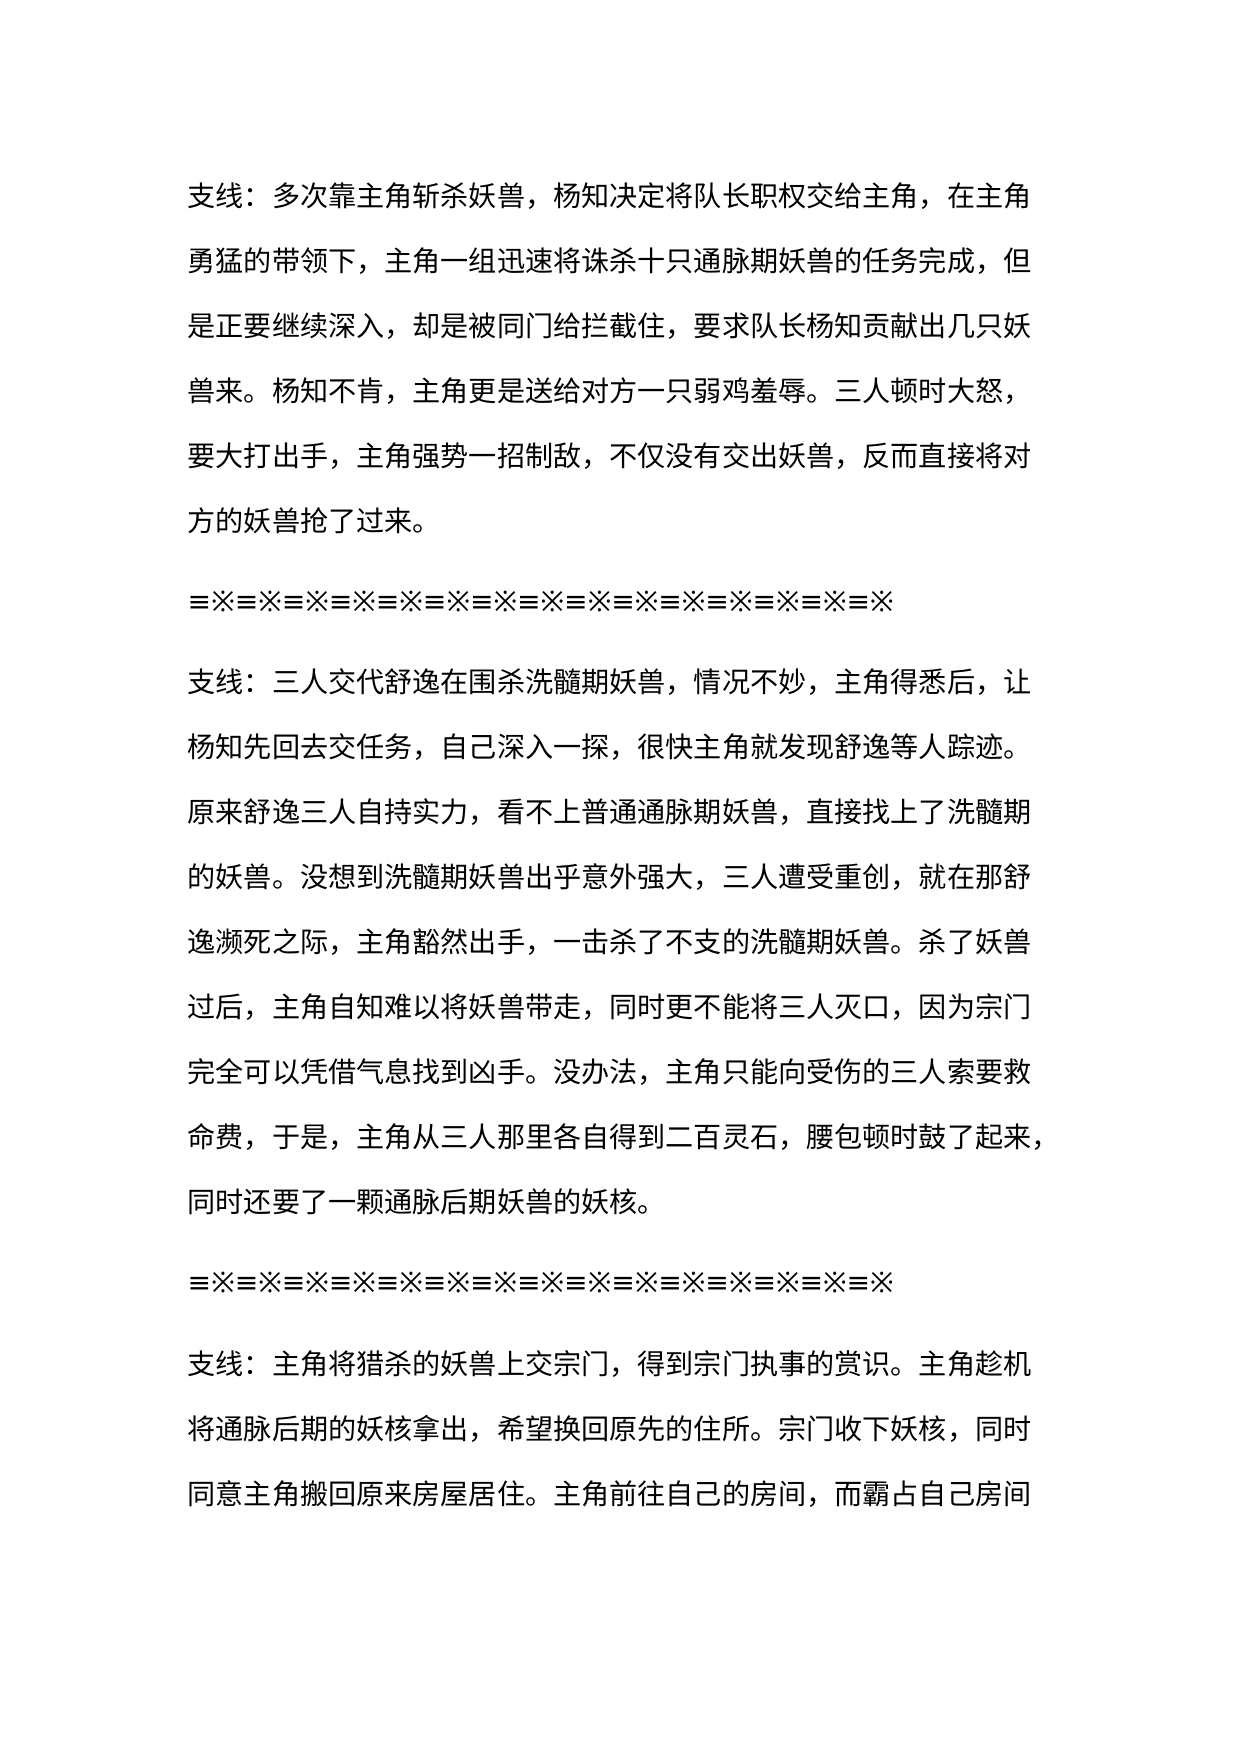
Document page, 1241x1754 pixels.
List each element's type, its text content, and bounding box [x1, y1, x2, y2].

text 支线：多次靠主角斩杀妖兽，杨知决定将队长职权交给主角，在主角勇猛的带领下，主角一组迅速将诛杀十只通脉期妖兽的任务完成，但是正要继续深入，却是被同门给拦截住，要求队长杨知贡献出几只妖兽来。杨知不肯，主角更是送给对方一只弱鸡羞辱。三人顿时大怒，要大打出手，主角强势一招制敌，不仅没有交出妖兽，反而直接将对方的妖兽抢了过来。 [187, 162, 1053, 552]
text 支线：三人交代舒逸在围杀洗髓期妖兽，情况不妙，主角得悉后，让杨知先回去交任务，自己深入一探，很快主角就发现舒逸等人踪迹。原来舒逸三人自持实力，看不上普通通脉期妖兽，直接找上了洗髓期的妖兽。没想到洗髓期妖兽出乎意外强大，三人遭受重创，就在那舒逸濒死之际，主角豁然出手，一击杀了不支的洗髓期妖兽。杀了妖兽过后，主角自知难以将妖兽带走，同时更不能将三人灭口，因为宗门完全可以凭借气息找到凶手。没办法，主角只能向受伤的三人索要救命费，于是，主角从三人那里各自得到二百灵石，腰包顿时鼓了起来，同时还要了一颗通脉后期妖兽的妖核。 [187, 648, 1053, 1233]
text ≡※≡※≡※≡※≡※≡※≡※≡※≡※≡※≡※≡※≡※≡※≡※ [187, 1249, 1053, 1314]
text ≡※≡※≡※≡※≡※≡※≡※≡※≡※≡※≡※≡※≡※≡※≡※ [187, 568, 1053, 633]
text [187, 1329, 1053, 1524]
